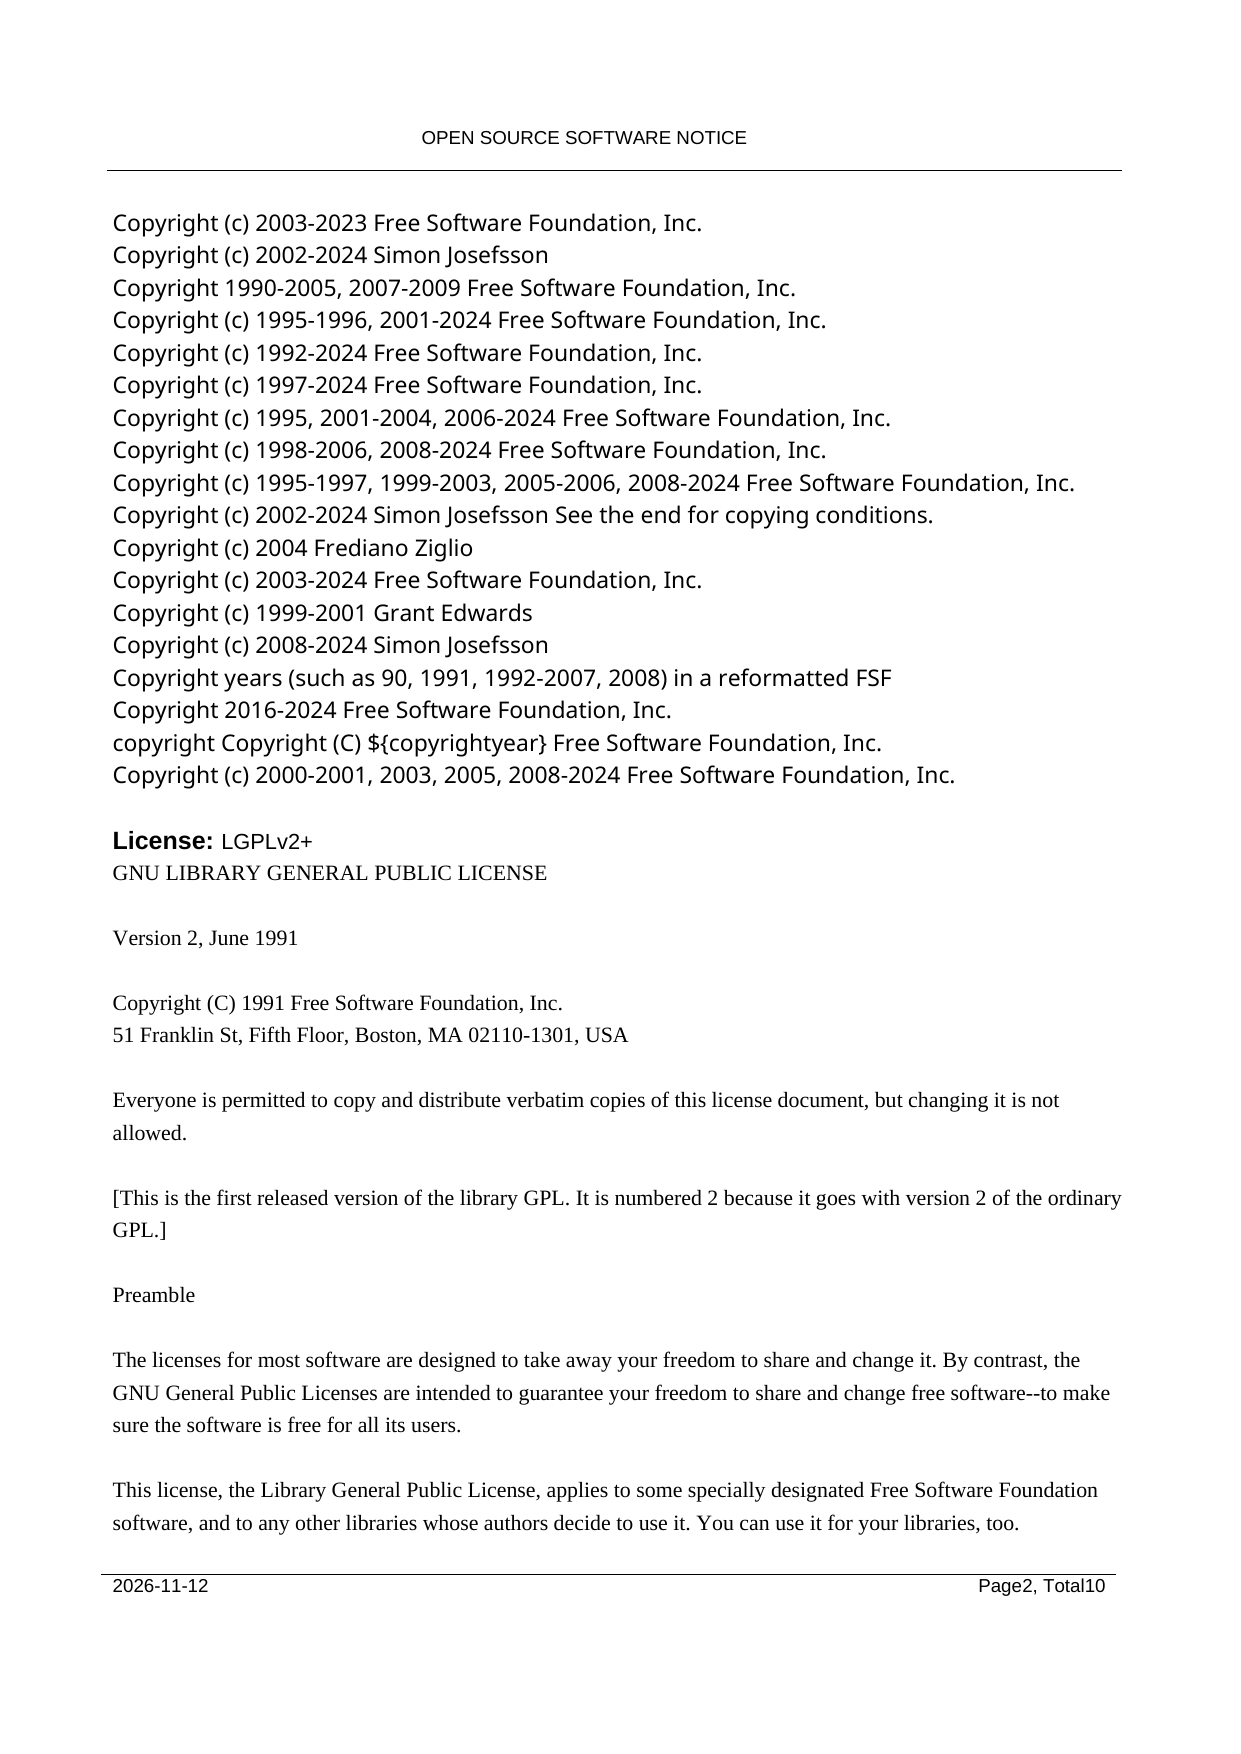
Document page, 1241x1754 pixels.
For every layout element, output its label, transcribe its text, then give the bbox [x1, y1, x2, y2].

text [112, 856, 1128, 1539]
text License: LGPLv2+ [112, 824, 1128, 856]
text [112, 206, 1128, 824]
